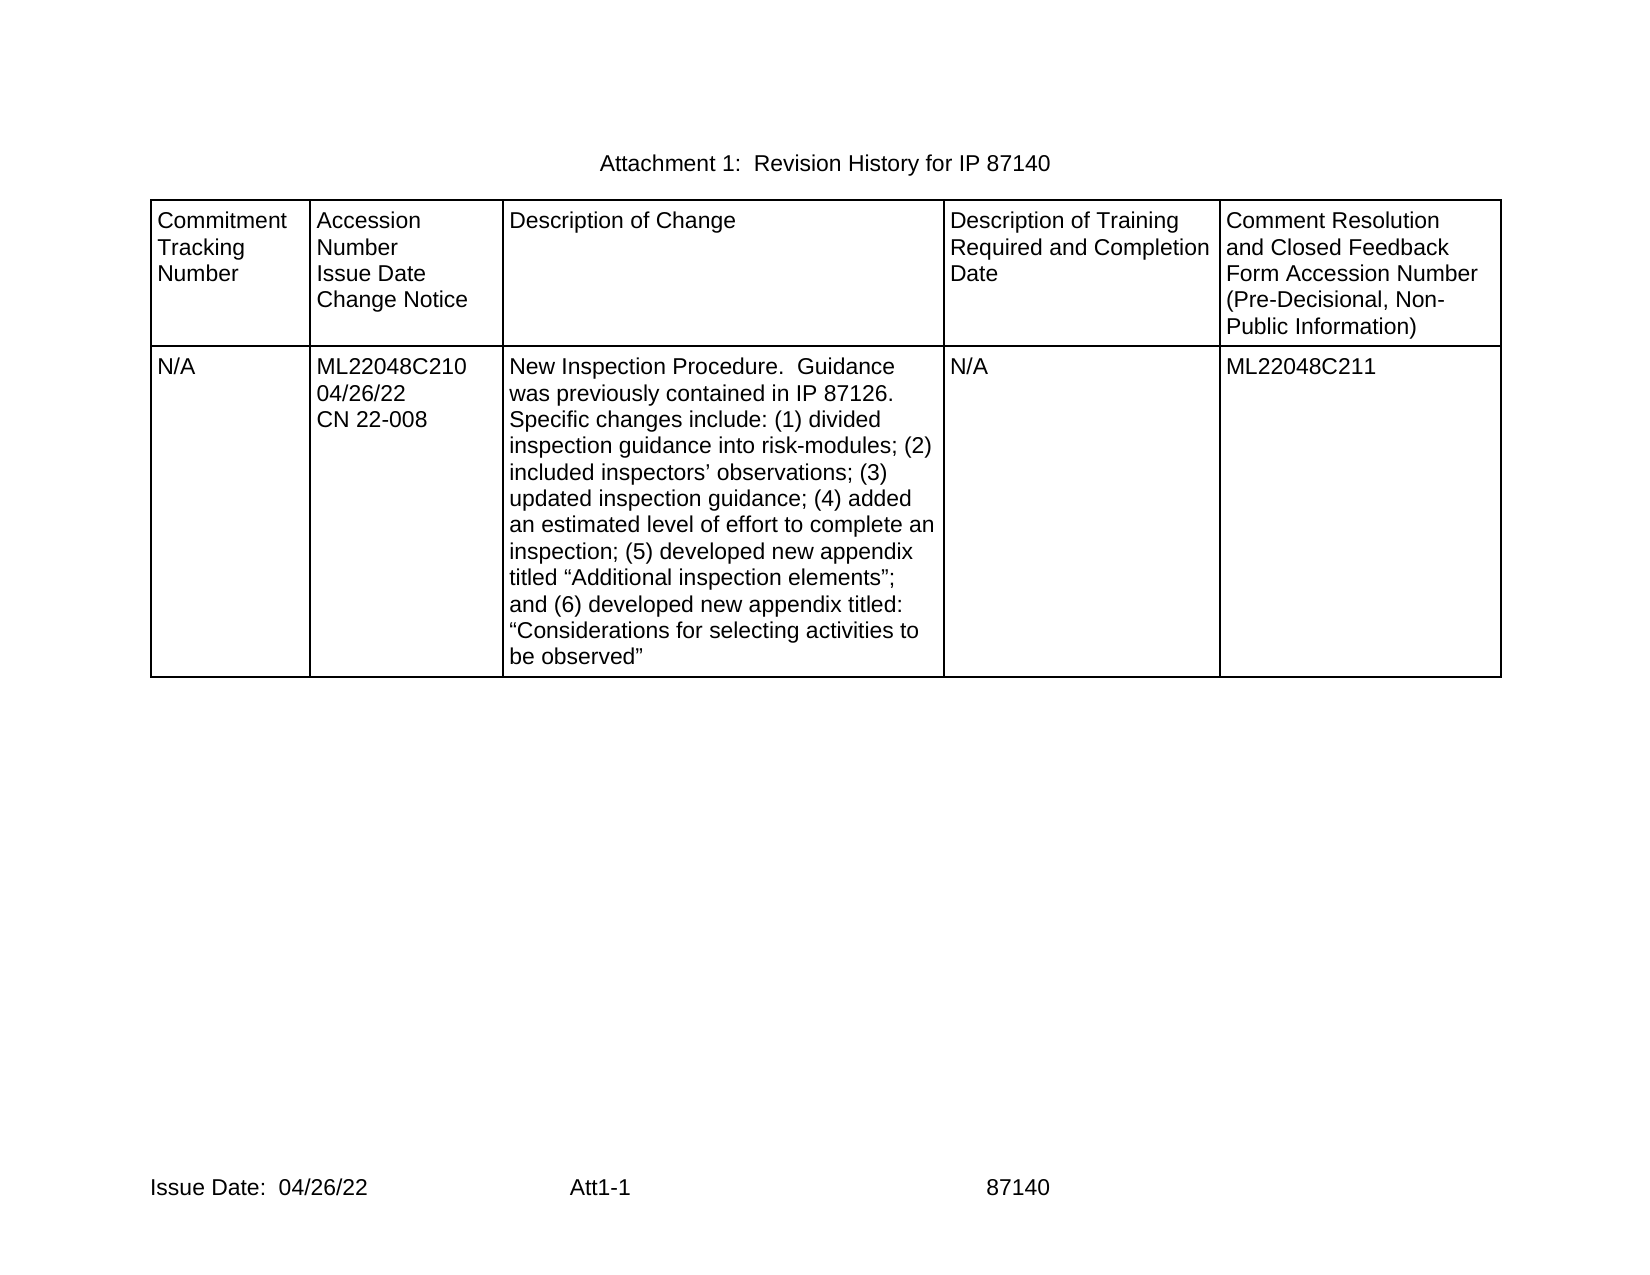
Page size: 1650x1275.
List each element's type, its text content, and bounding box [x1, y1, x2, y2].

table_cell N/A [152, 347, 309, 676]
table_header Description of Change [504, 201, 943, 345]
table_cell N/A [945, 347, 1219, 676]
table_header Comment Resolution and Closed Feedback Form Accession Number (Pre-Decisional, Non- Public Information) [1221, 201, 1500, 345]
table_cell ML22048C210 04/26/22 CN 22-008 [311, 347, 502, 676]
table_header Accession Number Issue Date Change Notice [311, 201, 502, 345]
table_cell New Inspection Procedure. Guidance was previously contained in IP 87126. Specific changes include: (1) divided inspection guidance into risk-modules; (2) included inspectors’ observations; (3) updated inspection guidance; (4) added an estimated level of effort to complete an inspection; (5) developed new appendix titled “Additional inspection elements”; and (6) developed new appendix titled: “Considerations for selecting activities to be observed” [504, 347, 943, 676]
table_header Description of Training Required and Completion Date [945, 201, 1219, 345]
table_cell ML22048C211 [1221, 347, 1500, 676]
subtitle Attachment 1: Revision History for IP 87140 [150, 150, 1500, 176]
table_header Commitment Tracking Number [152, 201, 309, 345]
